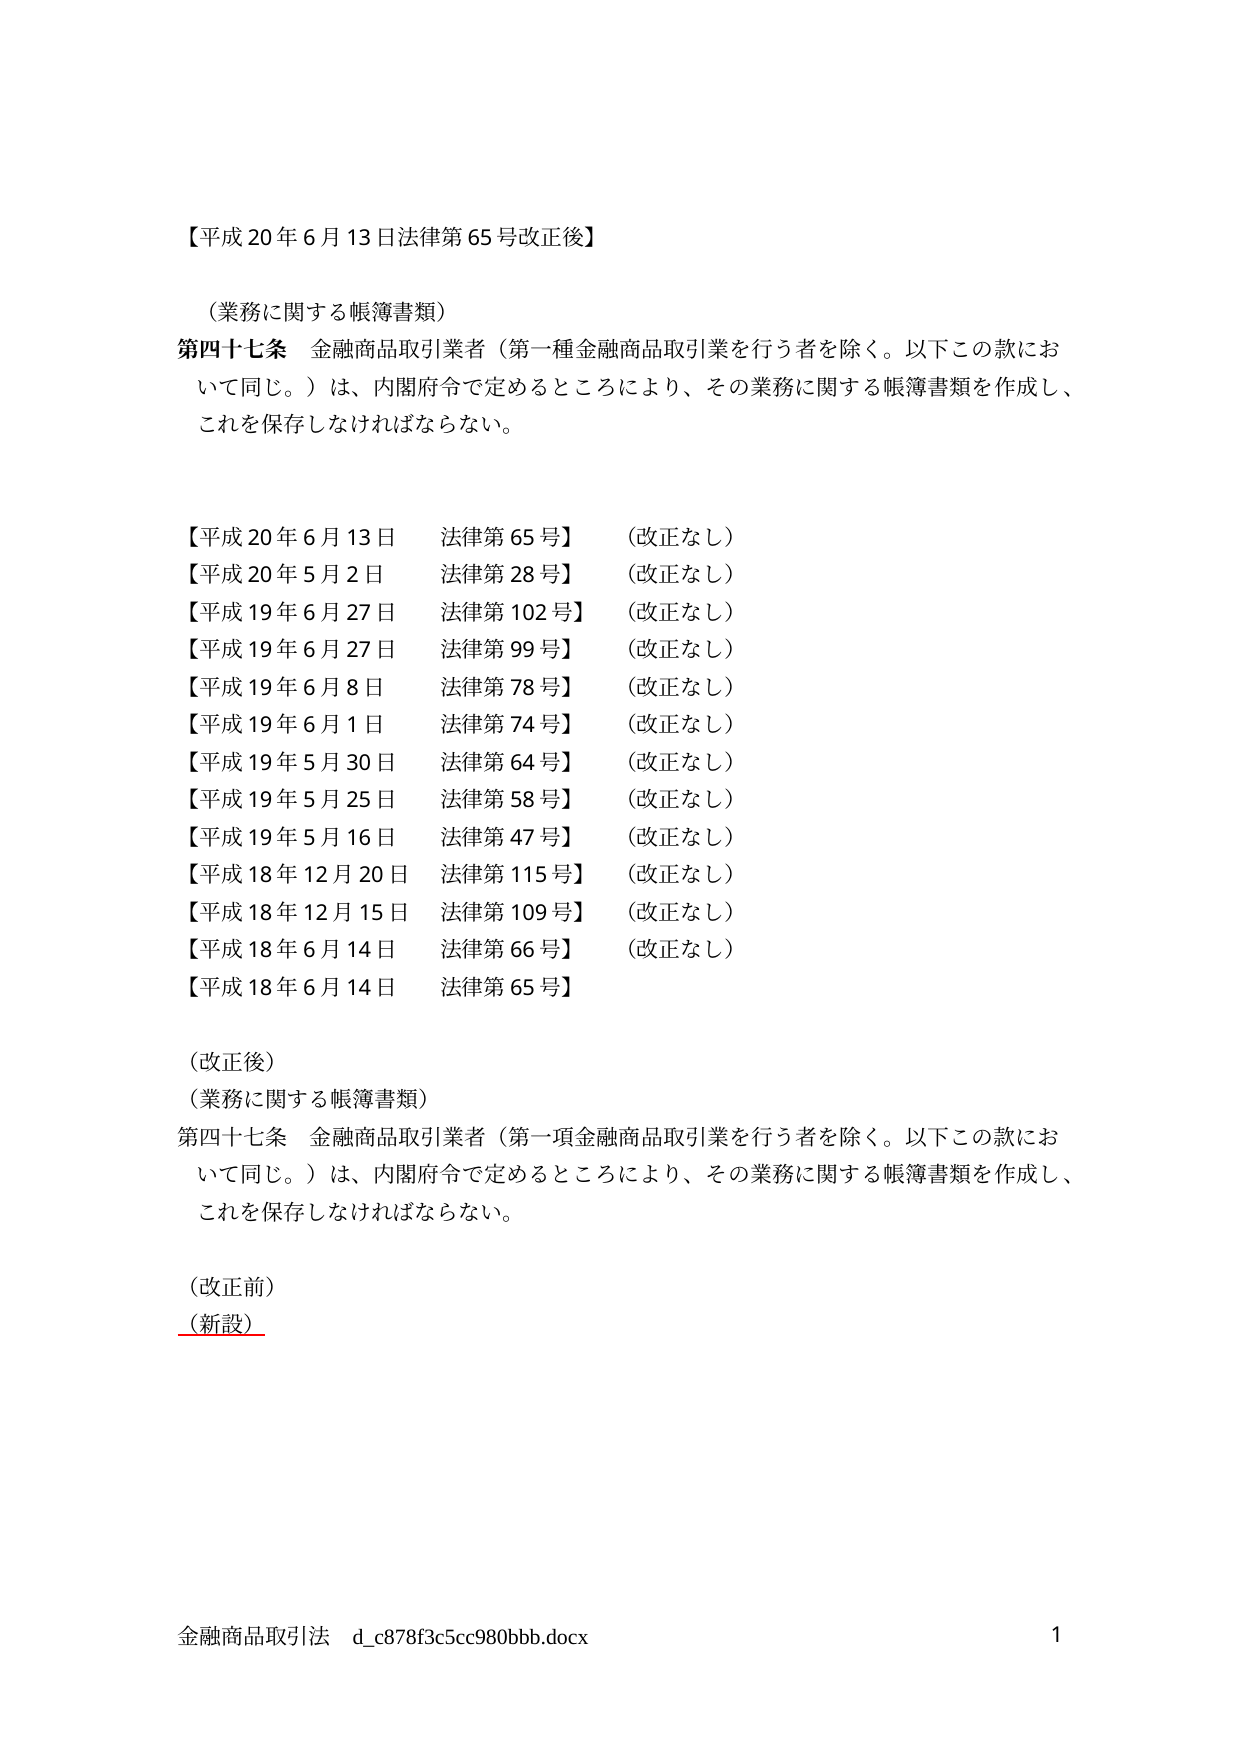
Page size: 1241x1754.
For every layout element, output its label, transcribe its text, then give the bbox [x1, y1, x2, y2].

text 【平成18年12月15日 法律第109号】 （改正なし） [177, 892, 1063, 929]
text （新設） [177, 1304, 1063, 1342]
text （業務に関する帳簿書類） [196, 292, 1063, 329]
text 第四十七条 金融商品取引業者（第一項金融商品取引業を行う者を除く。以下この款において同じ。）は、内閣府令で定めるところにより、その業務に関する帳簿書類を作成し、これを保存しなければならない。 [177, 1117, 1063, 1229]
text 【平成19年6月1日 法律第74号】 （改正なし） [177, 704, 1063, 742]
text 【平成19年5月25日 法律第58号】 （改正なし） [177, 779, 1063, 817]
text 【平成19年5月16日 法律第47号】 （改正なし） [177, 817, 1063, 854]
text 【平成19年6月27日 法律第102号】 （改正なし） [177, 592, 1063, 629]
text （改正後） [177, 1042, 1063, 1079]
text 【平成20年6月13日法律第65号改正後】 [177, 217, 1063, 254]
text （業務に関する帳簿書類） [177, 1079, 1063, 1117]
text 【平成18年6月14日 法律第65号】 [177, 967, 1063, 1004]
text 【平成18年12月20日 法律第115号】 （改正なし） [177, 854, 1063, 892]
text 【平成20年6月13日 法律第65号】 （改正なし） [177, 517, 1063, 554]
text 【平成19年6月8日 法律第78号】 （改正なし） [177, 667, 1063, 704]
text （改正前） [177, 1267, 1063, 1304]
text 【平成19年5月30日 法律第64号】 （改正なし） [177, 742, 1063, 779]
text 【平成19年6月27日 法律第99号】 （改正なし） [177, 629, 1063, 667]
text 【平成18年6月14日 法律第66号】 （改正なし） [177, 929, 1063, 967]
text 第四十七条 金融商品取引業者（第一種金融商品取引業を行う者を除く。以下この款において同じ。）は、内閣府令で定めるところにより、その業務に関する帳簿書類を作成し、これを保存しなければならない。 [177, 329, 1063, 442]
text 【平成20年5月2日 法律第28号】 （改正なし） [177, 554, 1063, 592]
